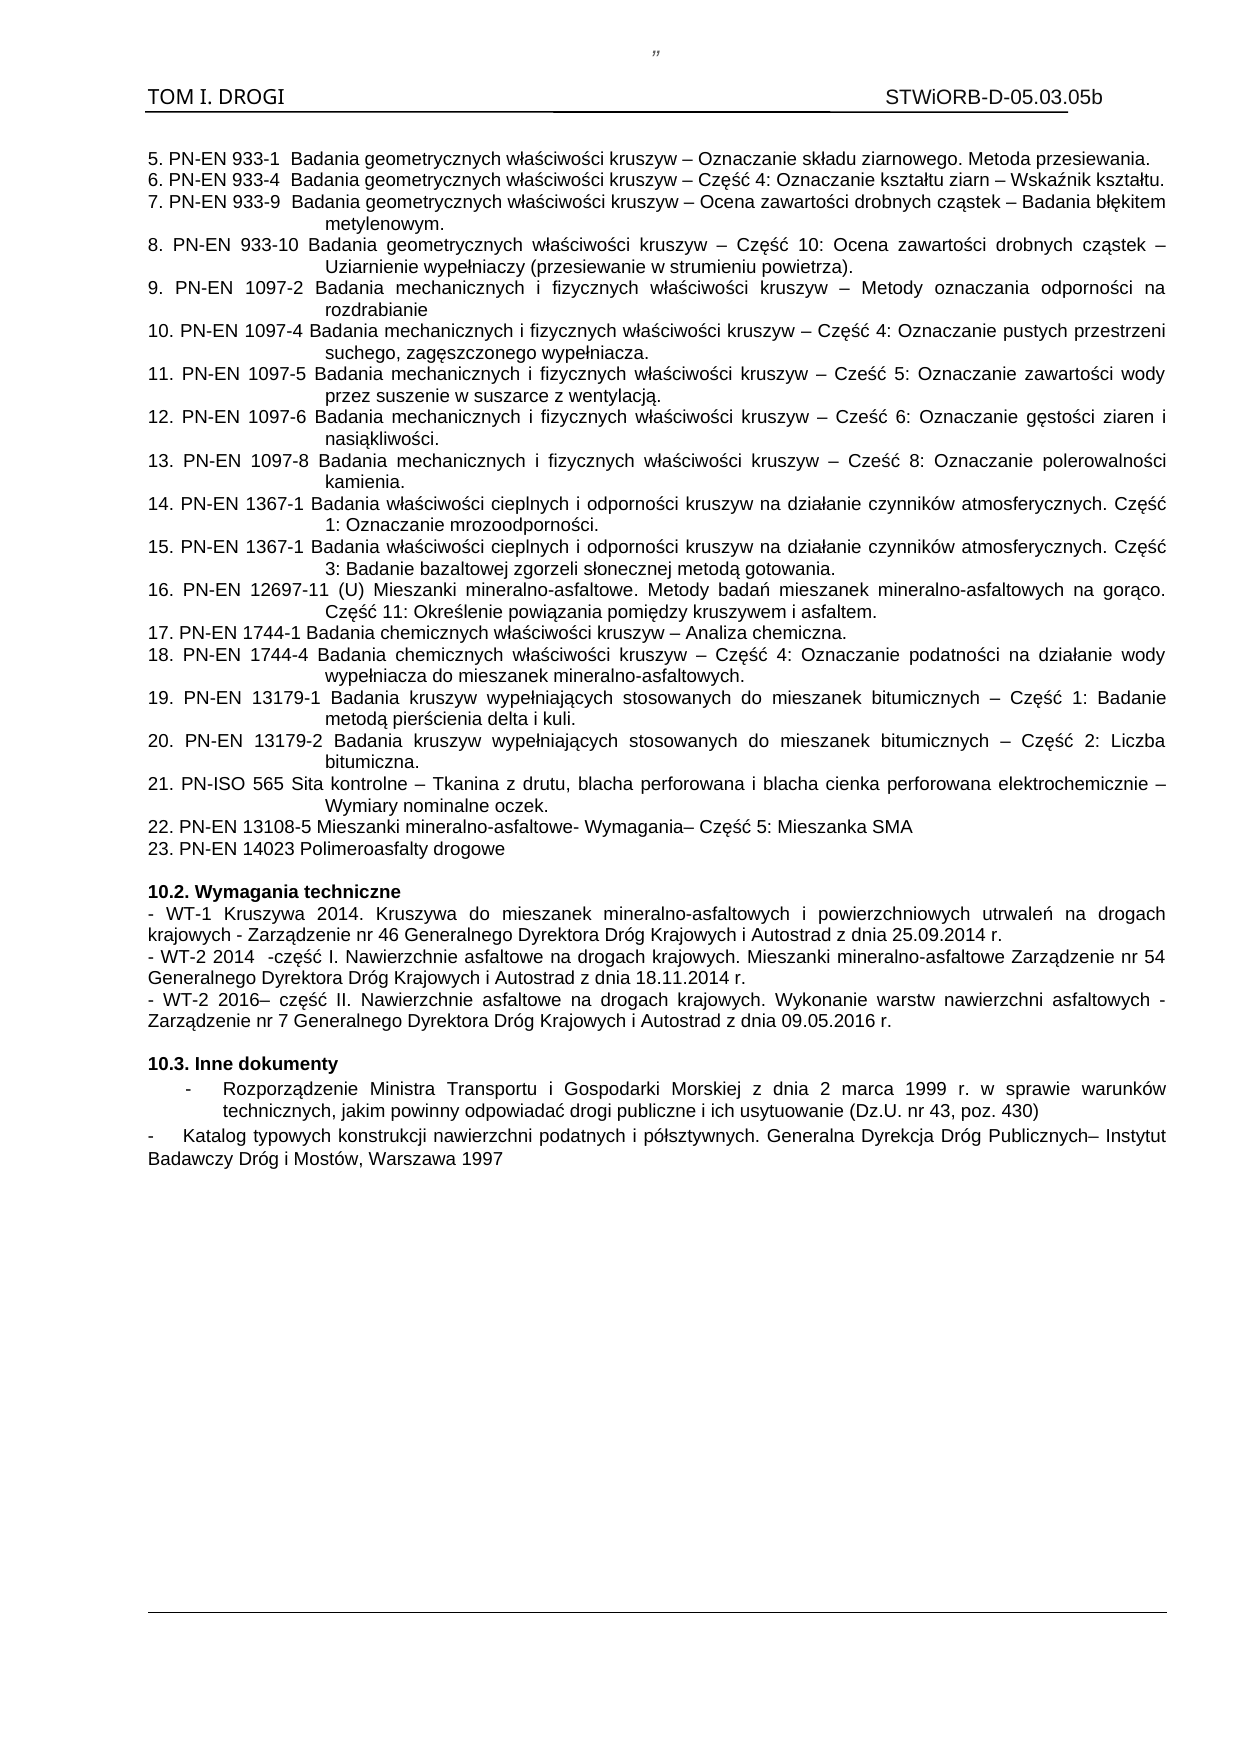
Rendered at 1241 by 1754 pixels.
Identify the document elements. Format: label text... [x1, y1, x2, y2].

text 14. PN-EN 1367-1 Badania właściwości cieplnych i odporności kruszyw na działanie czynników atmosferycznych. Część 1: Oznaczanie mrozoodporności. [148, 493, 1167, 536]
text 10.3. Inne dokumenty [148, 1053, 1167, 1075]
text 20. PN-EN 13179-2 Badania kruszyw wypełniających stosowanych do mieszanek bitumicznych – Część 2: Liczba bitumiczna. [148, 730, 1167, 773]
text 22. PN-EN 13108-5 Mieszanki mineralno-asfaltowe- Wymagania– Część 5: Mieszanka SMA [148, 816, 1167, 838]
list Rozporządzenie Ministra Transportu i Gospodarki Morskiej z dnia 2 marca 1999 r. w sprawie warunków technicznych, jakim powinny odpowiadać drogi publiczne i ich usytuowanie (Dz.U. nr 43, poz. 430) [185, 1075, 1167, 1122]
text 17. PN-EN 1744-1 Badania chemicznych właściwości kruszyw – Analiza chemiczna. [148, 622, 1167, 643]
text - WT-2 2014 -część I. Nawierzchnie asfaltowe na drogach krajowych. Mieszanki mineralno-asfaltowe Zarządzenie nr 54 Generalnego Dyrektora Dróg Krajowych i Autostrad z dnia 18.11.2014 r. [148, 945, 1167, 988]
text 18. PN-EN 1744-4 Badania chemicznych właściwości kruszyw – Część 4: Oznaczanie podatności na działanie wody wypełniacza do mieszanek mineralno-asfaltowych. [148, 643, 1167, 687]
text 12. PN-EN 1097-6 Badania mechanicznych i fizycznych właściwości kruszyw – Cześć 6: Oznaczanie gęstości ziaren i nasiąkliwości. [148, 406, 1167, 449]
text 6. PN-EN 933-4 Badania geometrycznych właściwości kruszyw – Część 4: Oznaczanie kształtu ziarn – Wskaźnik kształtu. [148, 169, 1167, 191]
text 15. PN-EN 1367-1 Badania właściwości cieplnych i odporności kruszyw na działanie czynników atmosferycznych. Część 3: Badanie bazaltowej zgorzeli słonecznej metodą gotowania. [148, 536, 1167, 579]
text 5. PN-EN 933-1 Badania geometrycznych właściwości kruszyw – Oznaczanie składu ziarnowego. Metoda przesiewania. [148, 148, 1167, 169]
text 10. PN-EN 1097-4 Badania mechanicznych i fizycznych właściwości kruszyw – Część 4: Oznaczanie pustych przestrzeni suchego, zagęszczonego wypełniacza. [148, 320, 1167, 363]
text - WT-1 Kruszywa 2014. Kruszywa do mieszanek mineralno-asfaltowych i powierzchniowych utrwaleń na drogach krajowych - Zarządzenie nr 46 Generalnego Dyrektora Dróg Krajowych i Autostrad z dnia 25.09.2014 r. [148, 902, 1167, 945]
text 23. PN-EN 14023 Polimeroasfalty drogowe [148, 838, 1167, 859]
text 16. PN-EN 12697-11 (U) Mieszanki mineralno-asfaltowe. Metody badań mieszanek mineralno-asfaltowych na gorąco. Część 11: Określenie powiązania pomiędzy kruszywem i asfaltem. [148, 579, 1167, 622]
text 19. PN-EN 13179-1 Badania kruszyw wypełniających stosowanych do mieszanek bitumicznych – Część 1: Badanie metodą pierścienia delta i kuli. [148, 687, 1167, 730]
text 11. PN-EN 1097-5 Badania mechanicznych i fizycznych właściwości kruszyw – Cześć 5: Oznaczanie zawartości wody przez suszenie w suszarce z wentylacją. [148, 363, 1167, 406]
text 21. PN-ISO 565 Sita kontrolne – Tkanina z drutu, blacha perforowana i blacha cienka perforowana elektrochemicznie – Wymiary nominalne oczek. [148, 773, 1167, 816]
text 7. PN-EN 933-9 Badania geometrycznych właściwości kruszyw – Ocena zawartości drobnych cząstek – Badania błękitem metylenowym. [148, 191, 1167, 234]
text 9. PN-EN 1097-2 Badania mechanicznych i fizycznych właściwości kruszyw – Metody oznaczania odporności na rozdrabianie [148, 277, 1167, 320]
text 13. PN-EN 1097-8 Badania mechanicznych i fizycznych właściwości kruszyw – Cześć 8: Oznaczanie polerowalności kamienia. [148, 449, 1167, 493]
text 8. PN-EN 933-10 Badania geometrycznych właściwości kruszyw – Część 10: Ocena zawartości drobnych cząstek – Uziarnienie wypełniaczy (przesiewanie w strumieniu powietrza). [148, 234, 1167, 277]
text 10.2. Wymagania techniczne [148, 881, 1167, 902]
text - WT-2 2016– część II. Nawierzchnie asfaltowe na drogach krajowych. Wykonanie warstw nawierzchni asfaltowych - Zarządzenie nr 7 Generalnego Dyrektora Dróg Krajowych i Autostrad z dnia 09.05.2016 r. [148, 988, 1167, 1032]
list Katalog typowych konstrukcji nawierzchni podatnych i półsztywnych. Generalna Dyrekcja Dróg Publicznych– Instytut Badawczy Dróg i Mostów, Warszawa 1997 [148, 1122, 1167, 1169]
